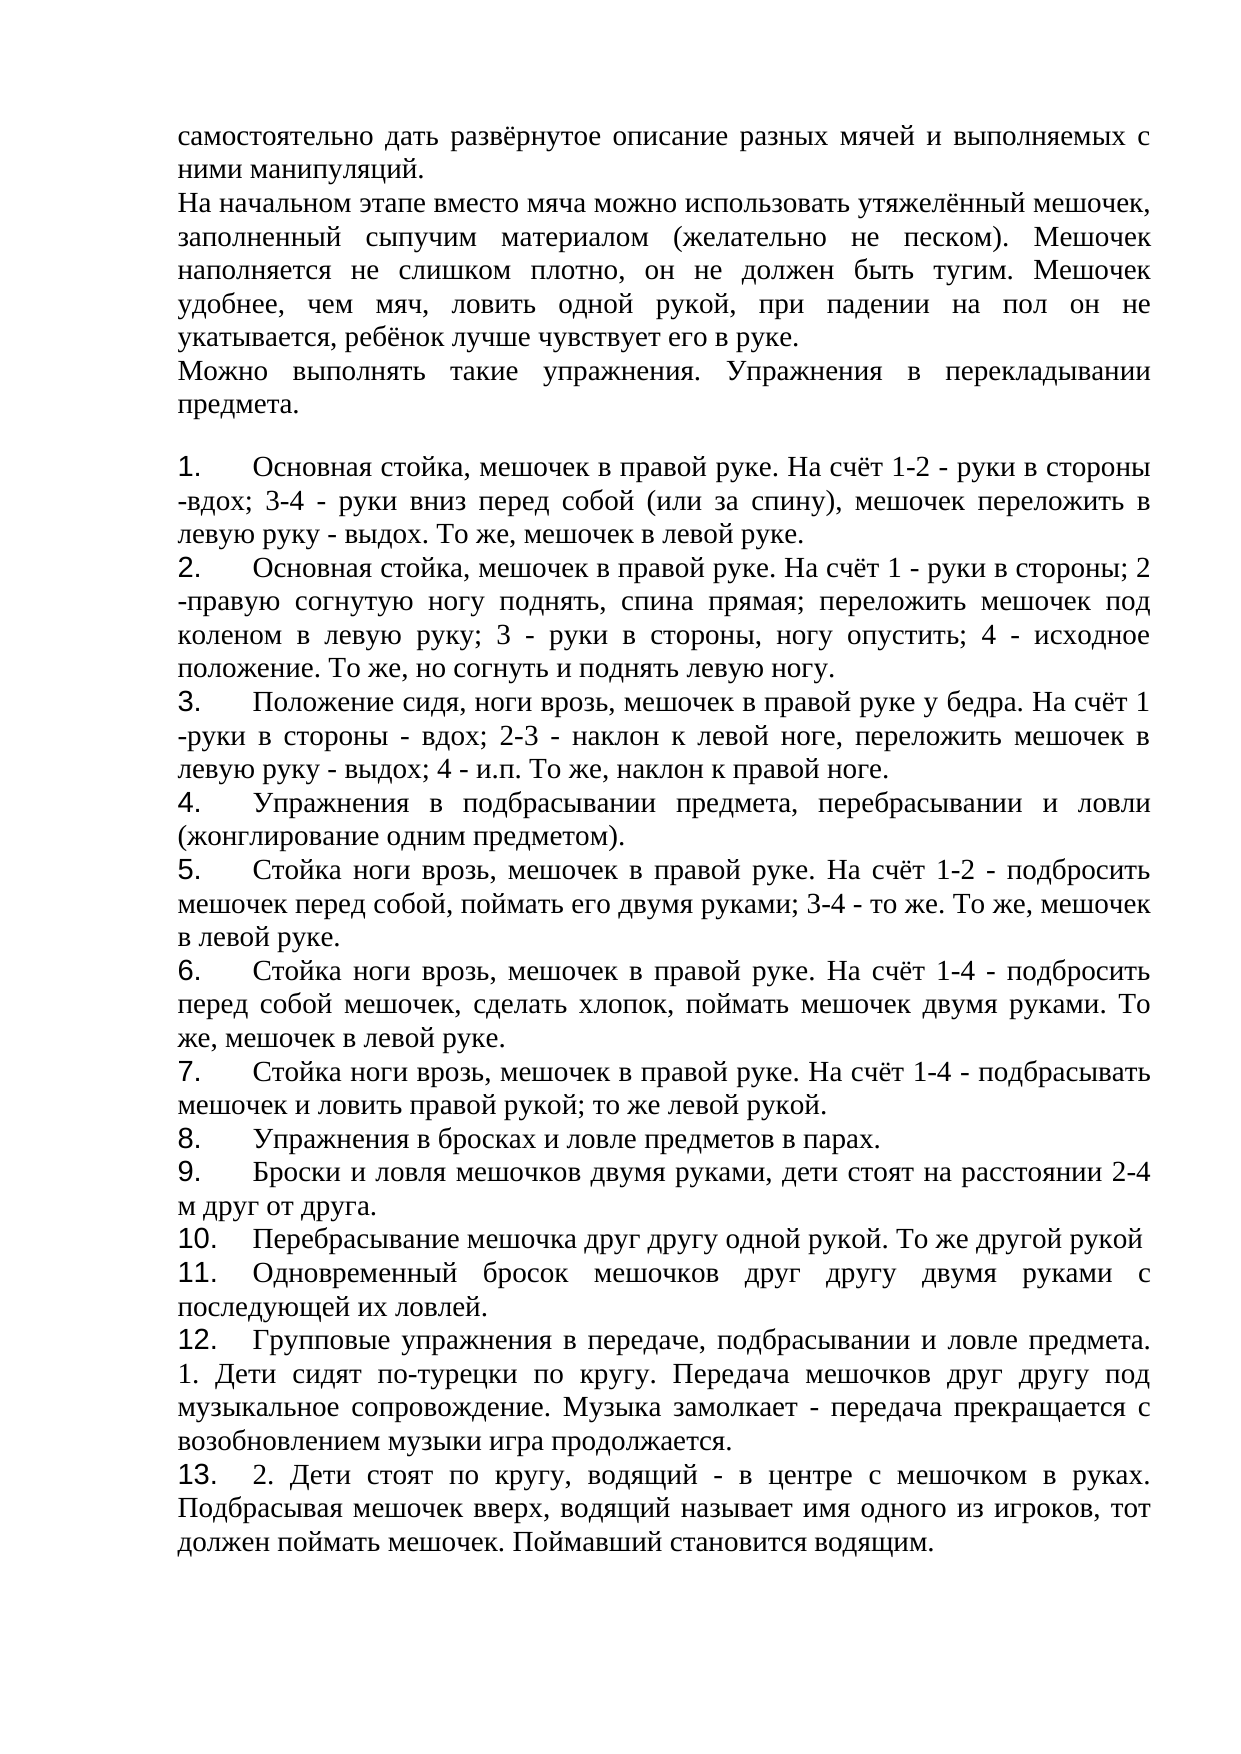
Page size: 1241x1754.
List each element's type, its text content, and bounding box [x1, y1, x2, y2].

list Упражнения в подбрасывании предмета, перебрасывании и ловли (жонглирование одним предметом). [177, 785, 1152, 852]
list Броски и ловля мешочков двумя руками, дети стоят на расстоянии 2-4 м друг от друга. [177, 1154, 1152, 1222]
list Стойка ноги врозь, мешочек в правой руке. На счёт 1-4 - подбрасывать мешочек и ловить правой рукой; то же левой рукой. [177, 1053, 1152, 1121]
list Упражнения в бросках и ловле предметов в парах. [177, 1121, 1152, 1154]
list Стойка ноги врозь, мешочек в правой руке. На счёт 1-4 - подбросить перед собой мешочек, сделать хлопок, поймать мешочек двумя руками. То же, мешочек в левой руке. [177, 953, 1152, 1053]
list 2. Дети стоят по кругу, водящий - в центре с мешочком в руках. Подбрасывая мешочек вверх, водящий называет имя одного из игроков, тот должен поймать мешочек. Поймавший становится водящим. [177, 1457, 1152, 1557]
list Стойка ноги врозь, мешочек в правой руке. На счёт 1-2 - подбросить мешочек перед собой, поймать его двумя руками; 3-4 - то же. То же, мешочек в левой руке. [177, 852, 1152, 953]
list Основная стойка, мешочек в правой руке. На счёт 1-2 - руки в стороны -вдох; 3-4 - руки вниз перед собой (или за спину), мешочек переложить в левую руку - выдох. То же, мешочек в левой руке. [177, 449, 1152, 550]
list Положение сидя, ноги врозь, мешочек в правой руке у бедра. На счёт 1 -руки в стороны - вдох; 2-3 - наклон к левой ноге, переложить мешочек в левую руку - выдох; 4 - и.п. То же, наклон к правой ноге. [177, 684, 1152, 785]
list Основная стойка, мешочек в правой руке. На счёт 1 - руки в стороны; 2 -правую согнутую ногу поднять, спина прямая; переложить мешочек под коленом в левую руку; 3 - руки в стороны, ногу опустить; 4 - исходное положение. То же, но согнуть и поднять левую ногу. [177, 550, 1152, 684]
list Перебрасывание мешочка друг другу одной рукой. То же другой рукой [177, 1222, 1152, 1255]
list Одновременный бросок мешочков друг другу двумя руками с последующей их ловлей. [177, 1255, 1152, 1322]
text самостоятельно дать развёрнутое описание разных мячей и выполняемых с ними манипуляций. [177, 118, 1152, 185]
text Можно выполнять такие упражнения. Упражнения в перекладывании предмета. [177, 353, 1152, 420]
list Групповые упражнения в передаче, подбрасывании и ловле предмета. 1. Дети сидят по-турецки по кругу. Передача мешочков друг другу под музыкальное сопровождение. Музыка замолкает - передача прекращается с возобновлением музыки игра продолжается. [177, 1322, 1152, 1457]
text На начальном этапе вместо мяча можно использовать утяжелённый мешочек, заполненный сыпучим материалом (желательно не песком). Мешочек наполняется не слишком плотно, он не должен быть тугим. Мешочек удобнее, чем мяч, ловить одной рукой, при падении на пол он не укатывается, ребёнок лучше чувствует его в руке. [177, 185, 1152, 353]
